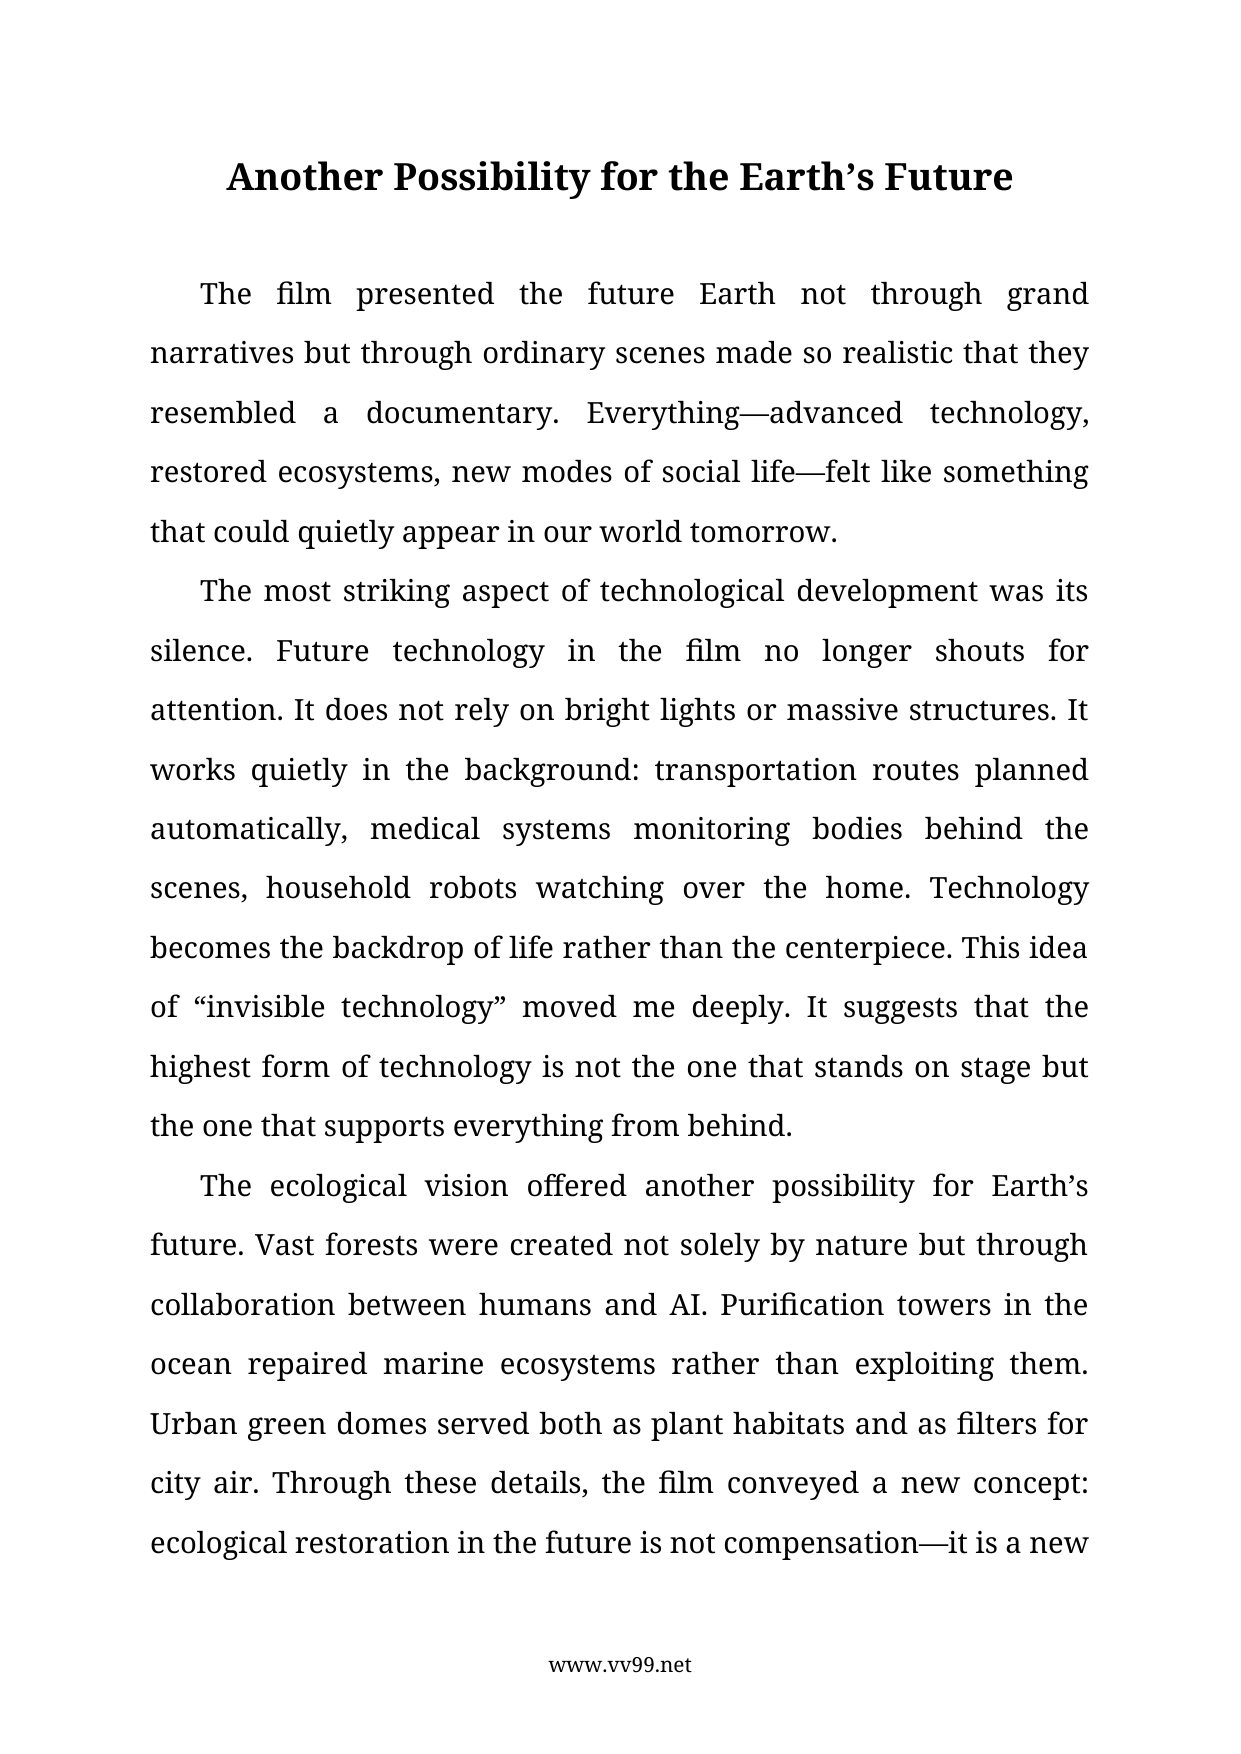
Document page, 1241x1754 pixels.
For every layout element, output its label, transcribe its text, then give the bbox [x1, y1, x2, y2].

text The most striking aspect of technological development was its silence. Future technology in the film no longer shouts for attention. It does not rely on bright lights or massive structures. It works quietly in the background: transportation routes planned automatically, medical systems monitoring bodies behind the scenes, household robots watching over the home. Technology becomes the backdrop of life rather than the centerpiece. This idea of “invisible technology” moved me deeply. It suggests that the highest form of technology is not the one that stands on stage but the one that supports everything from behind. [150, 570, 1090, 1145]
subtitle Another Possibility for the Earth’s Future [150, 150, 1090, 201]
text The film presented the future Earth not through grand narratives but through ordinary scenes made so realistic that they resembled a documentary. Everything—advanced technology, restored ecosystems, new modes of social life—felt like something that could quietly appear in our world tomorrow. [150, 273, 1090, 551]
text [150, 1165, 1090, 1562]
